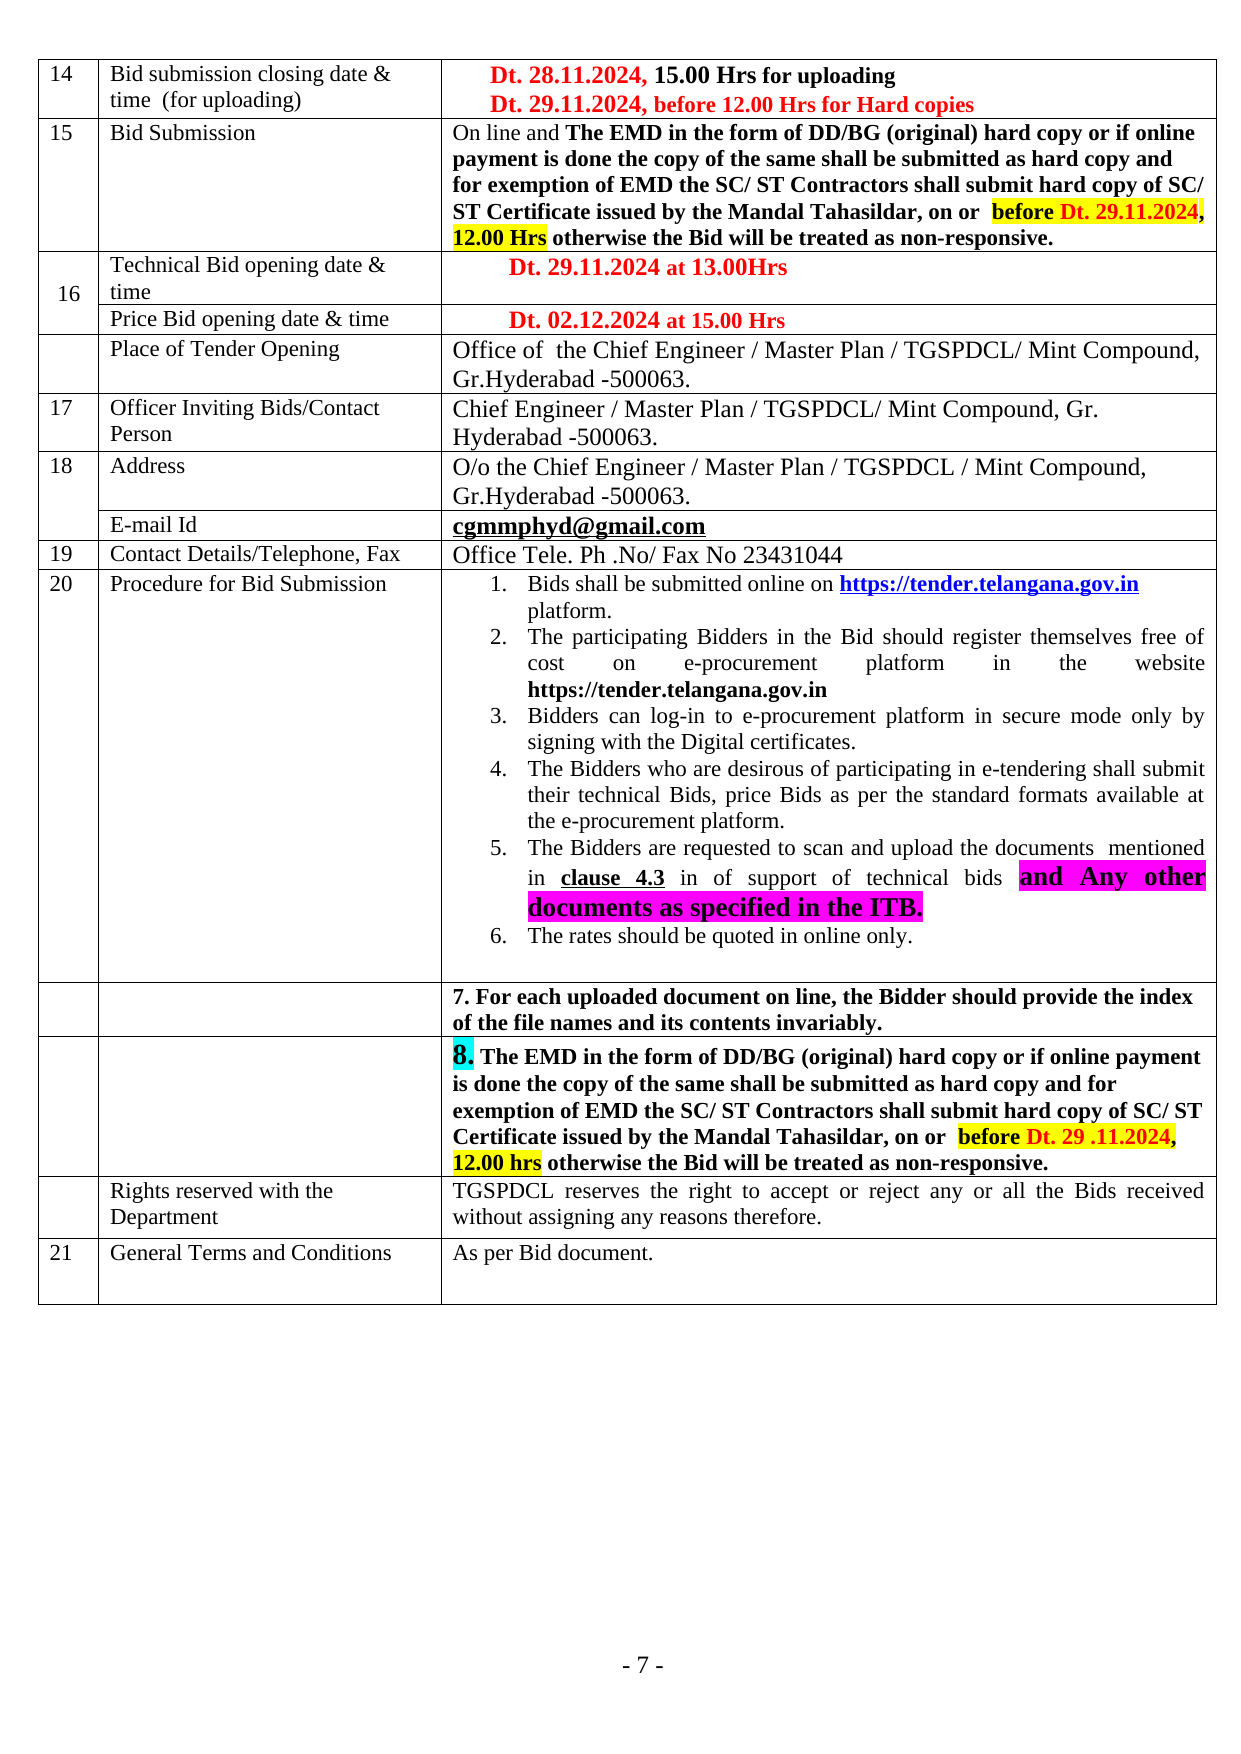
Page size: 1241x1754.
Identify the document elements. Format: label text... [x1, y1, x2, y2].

table_cell 21 [39, 1239, 98, 1304]
table_cell 14 [39, 60, 98, 118]
table_cell Contact Details/Telephone, Fax [99, 541, 441, 569]
table_cell Rights reserved with the Department [99, 1177, 441, 1238]
table_cell O/o the Chief Engineer / Master Plan / TGSPDCL / Mint Compound, Gr.Hyderabad -500063. [442, 452, 1216, 510]
table_cell [39, 983, 98, 1036]
table_cell [39, 1177, 98, 1238]
table_cell Technical Bid opening date & time [99, 252, 441, 304]
table_cell 7. For each uploaded document on line, the Bidder should provide the index of the file names and its contents invariably. [442, 983, 1216, 1036]
table_cell Bid submission closing date & time (for uploading) [99, 60, 441, 118]
table_cell 17 [39, 394, 98, 451]
table_cell [39, 335, 98, 393]
table_cell Price Bid opening date & time [99, 305, 441, 334]
table_cell Procedure for Bid Submission [99, 570, 441, 982]
table_cell 15 [39, 119, 98, 251]
table_cell Dt. 29.11.2024 at 13.00Hrs [442, 252, 1216, 304]
table_cell On line and The EMD in the form of DD/BG (original) hard copy or if online payment is done the copy of the same shall be submitted as hard copy and for exemption of EMD the SC/ ST Contractors shall submit hard copy of SC/ ST Certificate issued by the Mandal Tahasildar, on or before Dt. 29.11.2024, 12.00 Hrs otherwise the Bid will be treated as non-responsive. [442, 119, 1216, 251]
table_cell Office Tele. Ph .No/ Fax No 23431044 [442, 541, 1216, 569]
table_cell Office of the Chief Engineer / Master Plan / TGSPDCL/ Mint Compound, Gr.Hyderabad -500063. [442, 335, 1216, 393]
table_cell Dt. 28.11.2024, 15.00 Hrs for uploading Dt. 29.11.2024, before 12.00 Hrs for Hard copies [442, 60, 1216, 118]
table_cell [39, 1037, 98, 1176]
table_cell 18 [39, 452, 98, 539]
table_cell 8. The EMD in the form of DD/BG (original) hard copy or if online payment is done the copy of the same shall be submitted as hard copy and for exemption of EMD the SC/ ST Contractors shall submit hard copy of SC/ ST Certificate issued by the Mandal Tahasildar, on or before Dt. 29 .11.2024, 12.00 hrs otherwise the Bid will be treated as non-responsive. [442, 1037, 1216, 1176]
table_cell Officer Inviting Bids/Contact Person [99, 394, 441, 451]
table_cell 19 [39, 541, 98, 569]
table_cell Dt. 02.12.2024 at 15.00 Hrs [442, 305, 1216, 334]
table_cell 20 [39, 570, 98, 982]
table_cell Bid Submission [99, 119, 441, 251]
table_cell Bids shall be submitted online on https://tender.telangana.gov.in platform. The participating Bidders in the Bid should register themselves free of cost on e-procurement platform in the website https://tender.telangana.gov.in Bidders can log-in to e-procurement platform in secure mode only by signing with the Digital certificates. The Bidders who are desirous of participating in e-tendering shall submit their technical Bids, price Bids as per the standard formats available at the e-procurement platform. The Bidders are requested to scan and upload the documents mentioned in clause 4.3 in of support of technical bids and Any other documents as specified in the ITB. The rates should be quoted in online only. [442, 570, 1216, 982]
table_cell [99, 1037, 441, 1176]
table_cell [99, 983, 441, 1036]
table_cell Chief Engineer / Master Plan / TGSPDCL/ Mint Compound, Gr. Hyderabad -500063. [442, 394, 1216, 451]
table_cell TGSPDCL reserves the right to accept or reject any or all the Bids received without assigning any reasons therefore. [442, 1177, 1216, 1238]
table_cell Place of Tender Opening [99, 335, 441, 393]
table_cell 16 [39, 252, 98, 334]
table_cell Address [99, 452, 441, 510]
table_cell cgmmphyd@gmail.com [442, 511, 1216, 539]
table_cell E-mail Id [99, 511, 441, 539]
table_cell As per Bid document. [442, 1239, 1216, 1304]
table_cell General Terms and Conditions [99, 1239, 441, 1304]
